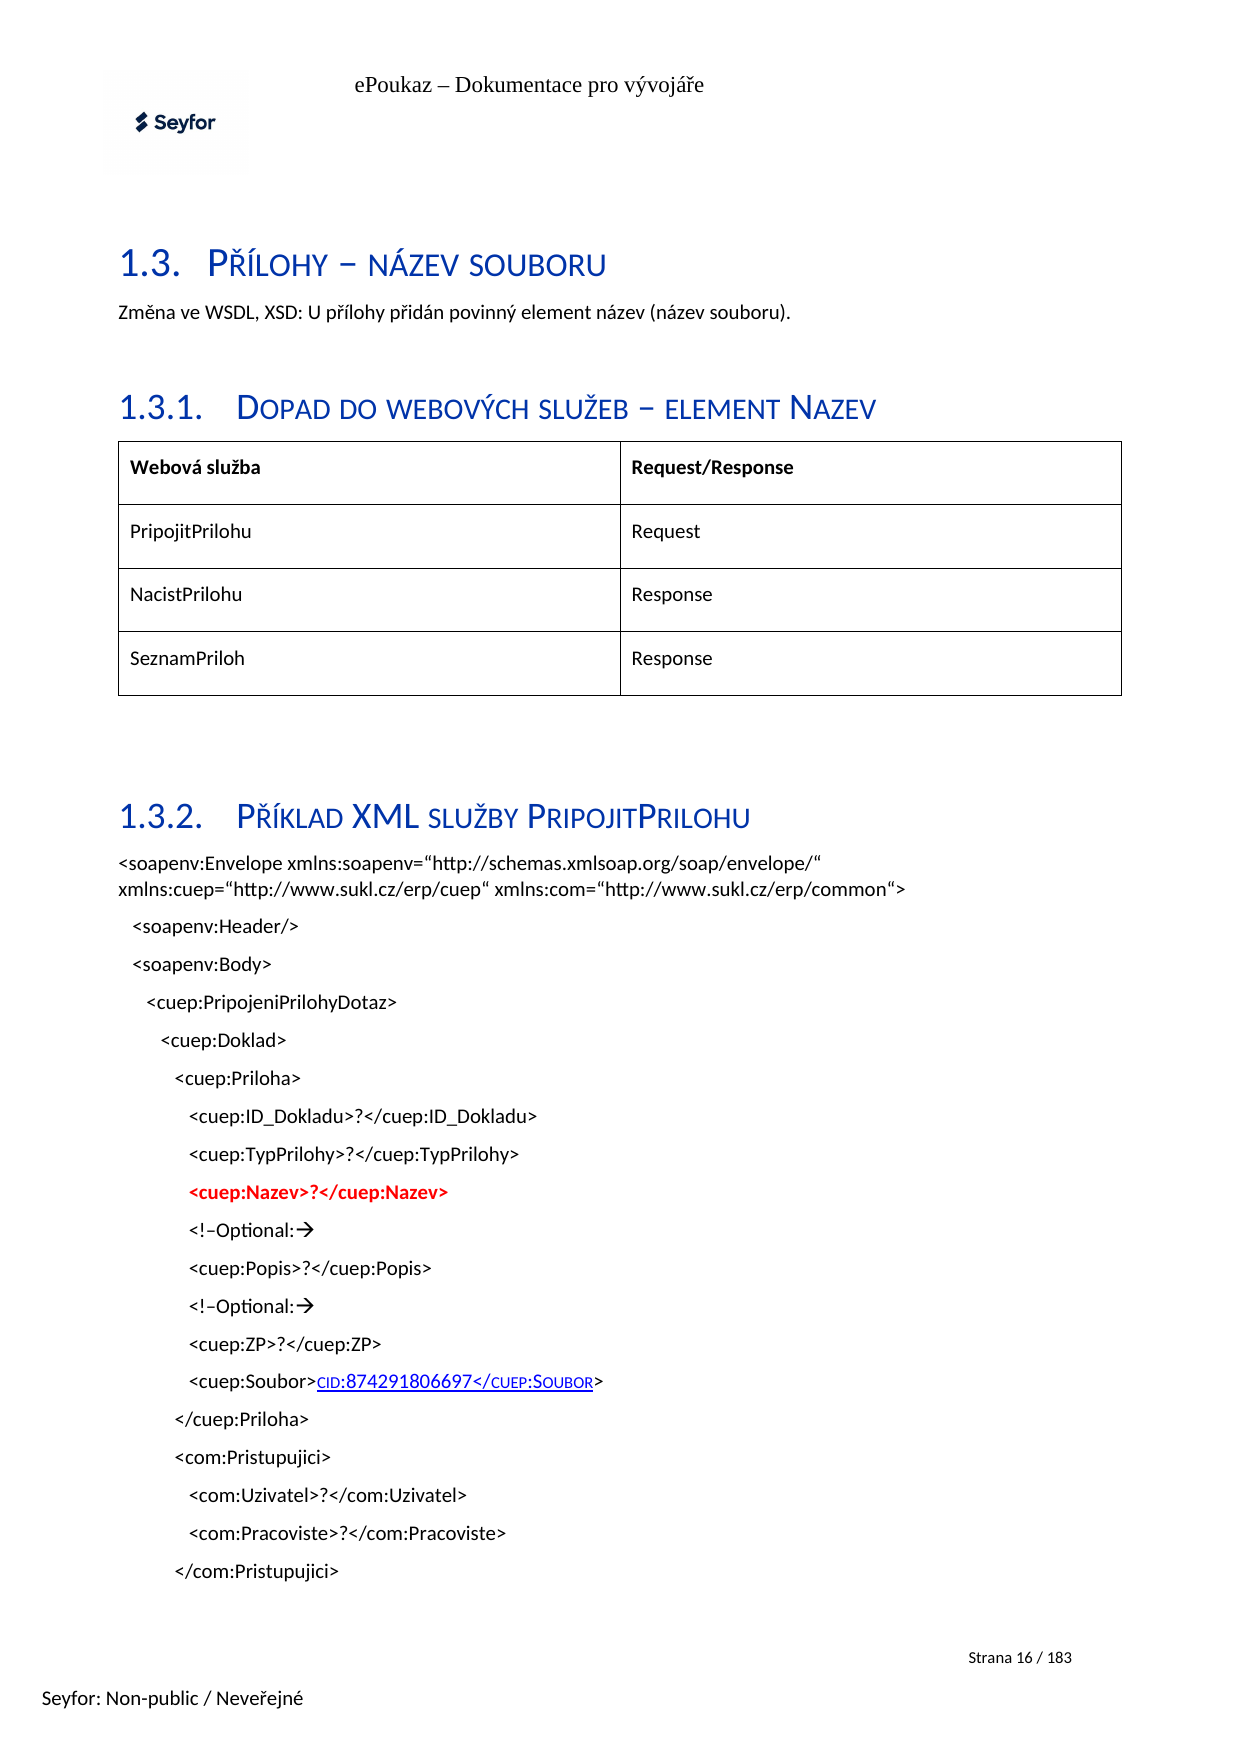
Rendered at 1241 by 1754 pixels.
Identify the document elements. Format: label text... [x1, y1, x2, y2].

text <cuep:Priloha> [118, 1065, 1122, 1091]
text Změna ve WSDL, XSD: U přílohy přidán povinný element název (název souboru). [118, 299, 1122, 324]
text Přílohy – název souboru [118, 236, 1122, 286]
picture [102, 70, 249, 175]
table_cell Request [621, 505, 1121, 568]
text <com:Pracoviste>?</com:Pracoviste> [118, 1520, 1122, 1546]
text </com:Pristupujici> [118, 1558, 1122, 1584]
text <cuep:PripojeniPrilohyDotaz> [118, 989, 1122, 1015]
text <soapenv:Header/> [118, 914, 1122, 939]
text <soapenv:Body> [118, 952, 1122, 977]
text Dopad do webových služeb – element Nazev [118, 383, 1122, 428]
table_header Webová služba [119, 442, 620, 504]
text <cuep:Popis>?</cuep:Popis> [118, 1255, 1122, 1280]
table_cell Response [621, 569, 1121, 631]
text <cuep:Nazev>?</cuep:Nazev> [118, 1179, 1122, 1204]
text <cuep:Soubor>cid:874291806697</cuep:Soubor> [118, 1369, 1122, 1394]
text </cuep:Priloha> [118, 1407, 1122, 1432]
text <!–Optional: [118, 1217, 1122, 1242]
text Příklad XML služby PripojitPrilohu [118, 792, 1122, 838]
text <cuep:ZP>?</cuep:ZP> [118, 1331, 1122, 1356]
text <!–Optional: [118, 1293, 1122, 1318]
text <cuep:TypPrilohy>?</cuep:TypPrilohy> [118, 1141, 1122, 1167]
table_header Request/Response [621, 442, 1121, 504]
text <cuep:ID_Dokladu>?</cuep:ID_Dokladu> [118, 1103, 1122, 1129]
table_cell PripojitPrilohu [119, 505, 620, 568]
text <com:Uzivatel>?</com:Uzivatel> [118, 1482, 1122, 1508]
text <com:Pristupujici> [118, 1444, 1122, 1470]
text <soapenv:Envelope xmlns:soapenv=“http://schemas.xmlsoap.org/soap/envelope/“ xmlns:cuep=“http://www.sukl.cz/erp/cuep“ xmlns:com=“http://www.sukl.cz/erp/common“> [118, 850, 1122, 901]
table_cell Response [621, 632, 1121, 695]
table_cell SeznamPriloh [119, 632, 620, 695]
text <cuep:Doklad> [118, 1027, 1122, 1053]
table_cell NacistPrilohu [119, 569, 620, 631]
